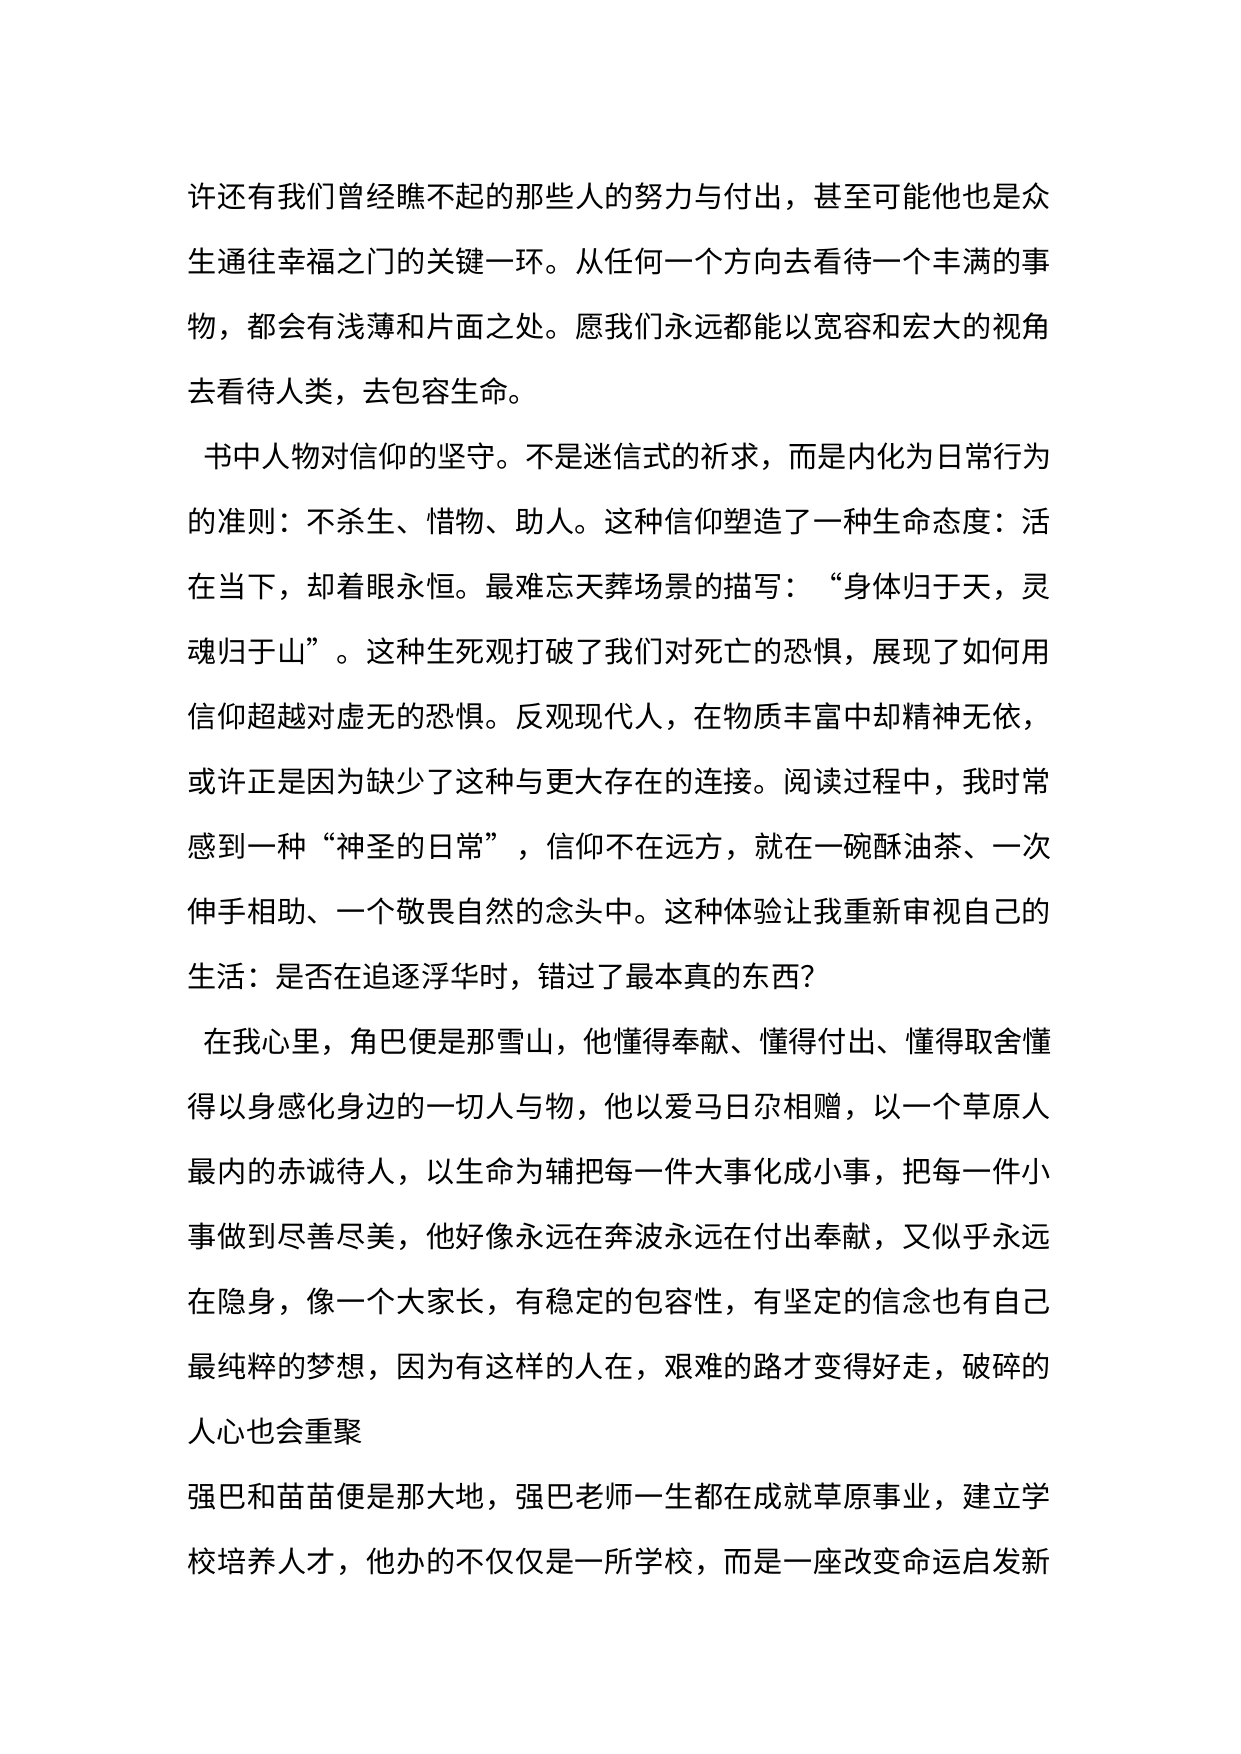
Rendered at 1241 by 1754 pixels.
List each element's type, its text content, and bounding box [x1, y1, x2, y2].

text 书中人物对信仰的坚守。不是迷信式的祈求，而是内化为日常行为的准则：不杀生、惜物、助人。这种信仰塑造了一种生命态度：活在当下，却着眼永恒。最难忘天葬场景的描写：“身体归于天，灵魂归于山”。这种生死观打破了我们对死亡的恐惧，展现了如何用信仰超越对虚无的恐惧。反观现代人，在物质丰富中却精神无依，或许正是因为缺少了这种与更大存在的连接。阅读过程中，我时常感到一种“神圣的日常”，信仰不在远方，就在一碗酥油茶、一次伸手相助、一个敬畏自然的念头中。这种体验让我重新审视自己的生活：是否在追逐浮华时，错过了最本真的东西？ [187, 422, 1053, 1007]
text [187, 162, 1053, 422]
text 在我心里，角巴便是那雪山，他懂得奉献、懂得付出、懂得取舍懂得以身感化身边的一切人与物，他以爱马日尕相赠，以一个草原人最内的赤诚待人，以生命为辅把每一件大事化成小事，把每一件小事做到尽善尽美，他好像永远在奔波永远在付出奉献，又似乎永远在隐身，像一个大家长，有稳定的包容性，有坚定的信念也有自己最纯粹的梦想，因为有这样的人在，艰难的路才变得好走，破碎的人心也会重聚 [187, 1007, 1053, 1462]
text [187, 1462, 1053, 1592]
